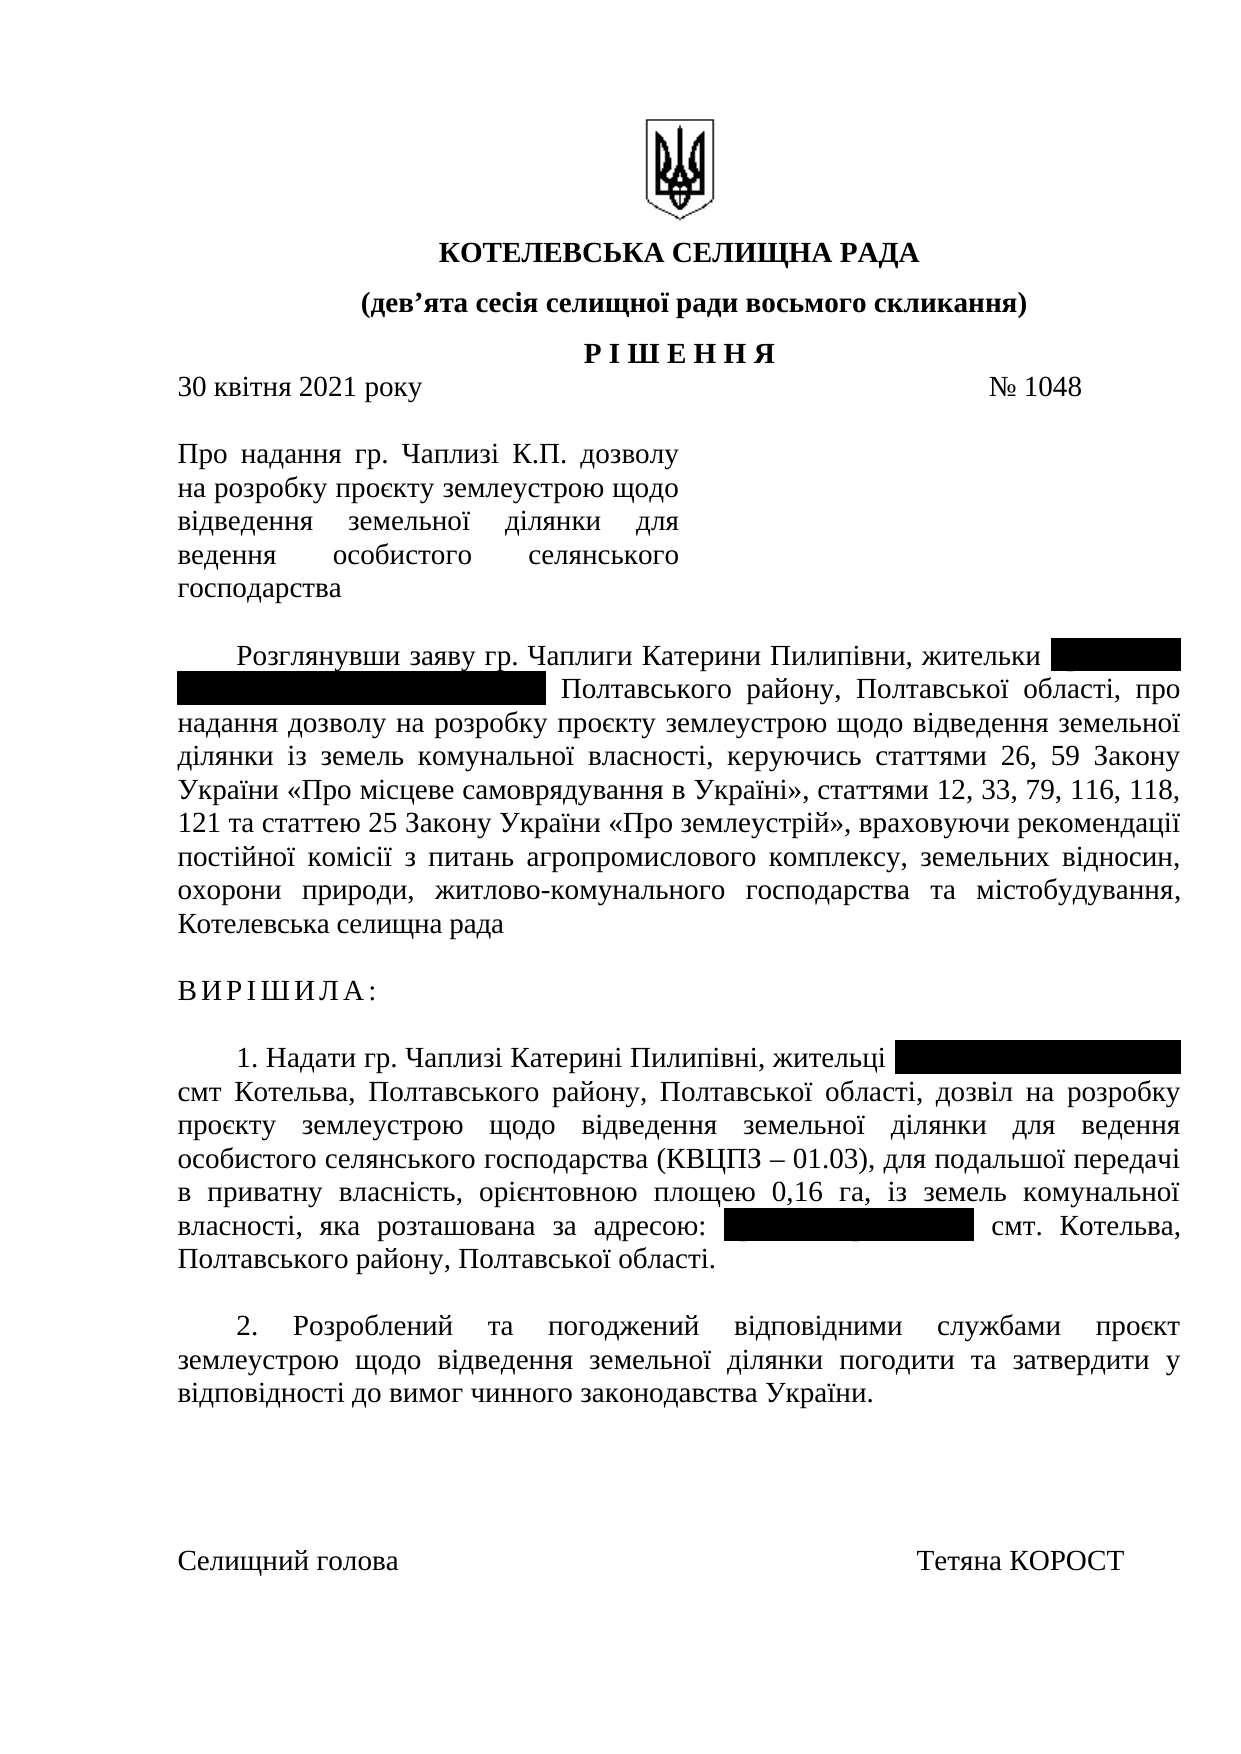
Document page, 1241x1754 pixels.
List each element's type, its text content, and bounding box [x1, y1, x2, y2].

text (дев’ята сесія селищної ради восьмого скликання) [177, 286, 1211, 319]
text Про надання гр. Чаплизі К.П. дозволу на розробку проєкту землеустрою щодо відведення земельної ділянки для ведення особистого селянського господарства [177, 436, 679, 604]
picture [640, 118, 719, 222]
text КОТЕЛЕВСЬКА СЕЛИЩНА РАДА [177, 235, 1181, 269]
subtitle 30 квітня 2021 року № 1048 [177, 369, 1181, 403]
text Р І Ш Е Н Н Я [177, 336, 1181, 369]
text Розглянувши заяву гр. Чаплиги Катерини Пилипівни, жительки пров. Озе-рянський, 40, смт Котельва, Полтавського району, Полтавської області, про надання дозволу на розробку проєкту землеустрою щодо відведення земельної ділянки із земель комунальної власності, керуючись статтями 26, 59 Закону України «Про місцеве самоврядування в Україні», статтями 12, 33, 79, 116, 118, 121 та статтею 25 Закону України «Про землеустрій», враховуючи рекомендації постійної комісії з питань агропромислового комплексу, земельних відносин, охорони природи, житлово-комунального господарства та містобудування, Котелевська селищна рада [177, 638, 1181, 939]
text ВИРІШИЛА: [177, 973, 1181, 1007]
text Селищний голова Тетяна КОРОСТ [177, 1543, 1181, 1577]
text 1. Надати гр. Чаплизі Катерині Пилипівні, жительці пров. Озерянський, 40, смт Котельва, Полтавського району, Полтавської області, дозвіл на розробку проєкту землеустрою щодо відведення земельної ділянки для ведення особистого селянського господарства (КВЦПЗ – 01.03), для подальшої передачі в приватну власність, орієнтовною площею 0,16 га, із земель комунальної власності, яка розташована за адресою: пров. Озерянський, смт. Котельва, Полтавського району, Полтавської області. [177, 1040, 1181, 1275]
text 2. Розроблений та погоджений відповідними службами проєкт землеустрою щодо відведення земельної ділянки погодити та затвердити у відповідності до вимог чинного законодавства України. [177, 1308, 1181, 1409]
